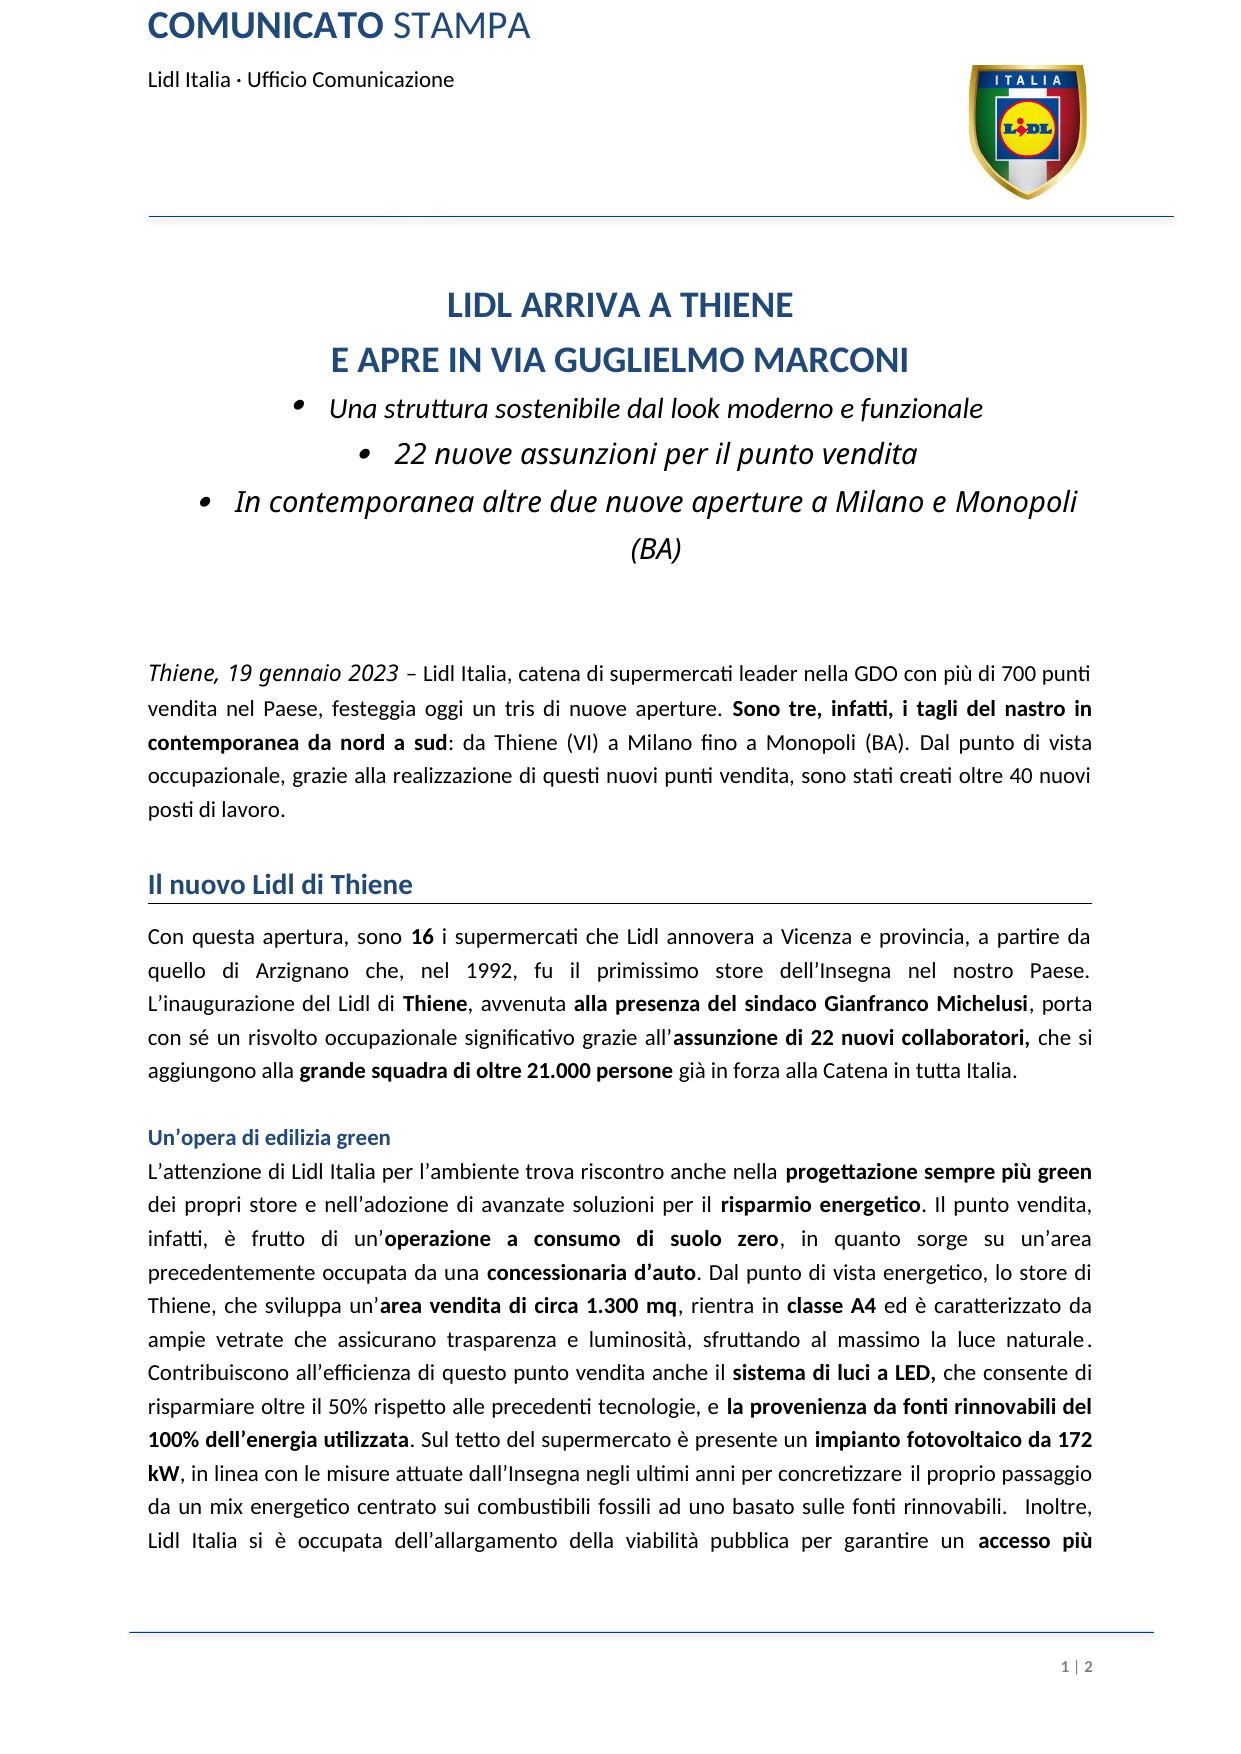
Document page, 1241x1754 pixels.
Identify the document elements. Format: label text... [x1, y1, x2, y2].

list In contemporanea altre due nuove aperture a Milano e Monopoli (BA) [185, 481, 1092, 568]
text Thiene, 19 gennaio 2023 – Lidl Italia, catena di supermercati leader nella GDO con più di 700 punti vendita nel Paese, festeggia oggi un tris di nuove aperture. Sono tre, infatti, i tagli del nastro in contemporanea da nord a sud: da Thiene (VI) a Milano fino a Monopoli (BA). Dal punto di vista occupazionale, grazie alla realizzazione di questi nuovi punti vendita, sono stati creati oltre 40 nuovi posti di lavoro. [148, 657, 1092, 823]
text Il nuovo Lidl di Thiene [148, 866, 1092, 903]
text LIDL ARRIVA A THIENE [148, 281, 1093, 326]
text Con questa apertura, sono 16 i supermercati che Lidl annovera a Vicenza e provincia, a partire da quello di Arzignano che, nel 1992, fu il primissimo store dell’Insegna nel nostro Paese. L’inaugurazione del Lidl di Thiene, avvenuta alla presenza del sindaco Gianfranco Michelusi, porta con sé un risvolto occupazionale significativo grazie all’assunzione di 22 nuovi collaboratori, che si aggiungono alla grande squadra di oltre 21.000 persone già in forza alla Catena in tutta Italia. [148, 922, 1092, 1084]
list 22 nuove assunzioni per il punto vendita [185, 433, 1092, 473]
text Un’opera di edilizia green [148, 1123, 1092, 1152]
list Una struttura sostenibile dal look moderno e funzionale [185, 391, 1092, 426]
picture [968, 65, 1087, 200]
text e apre in VIA GUGLIELMO MARCONI [148, 336, 1093, 381]
